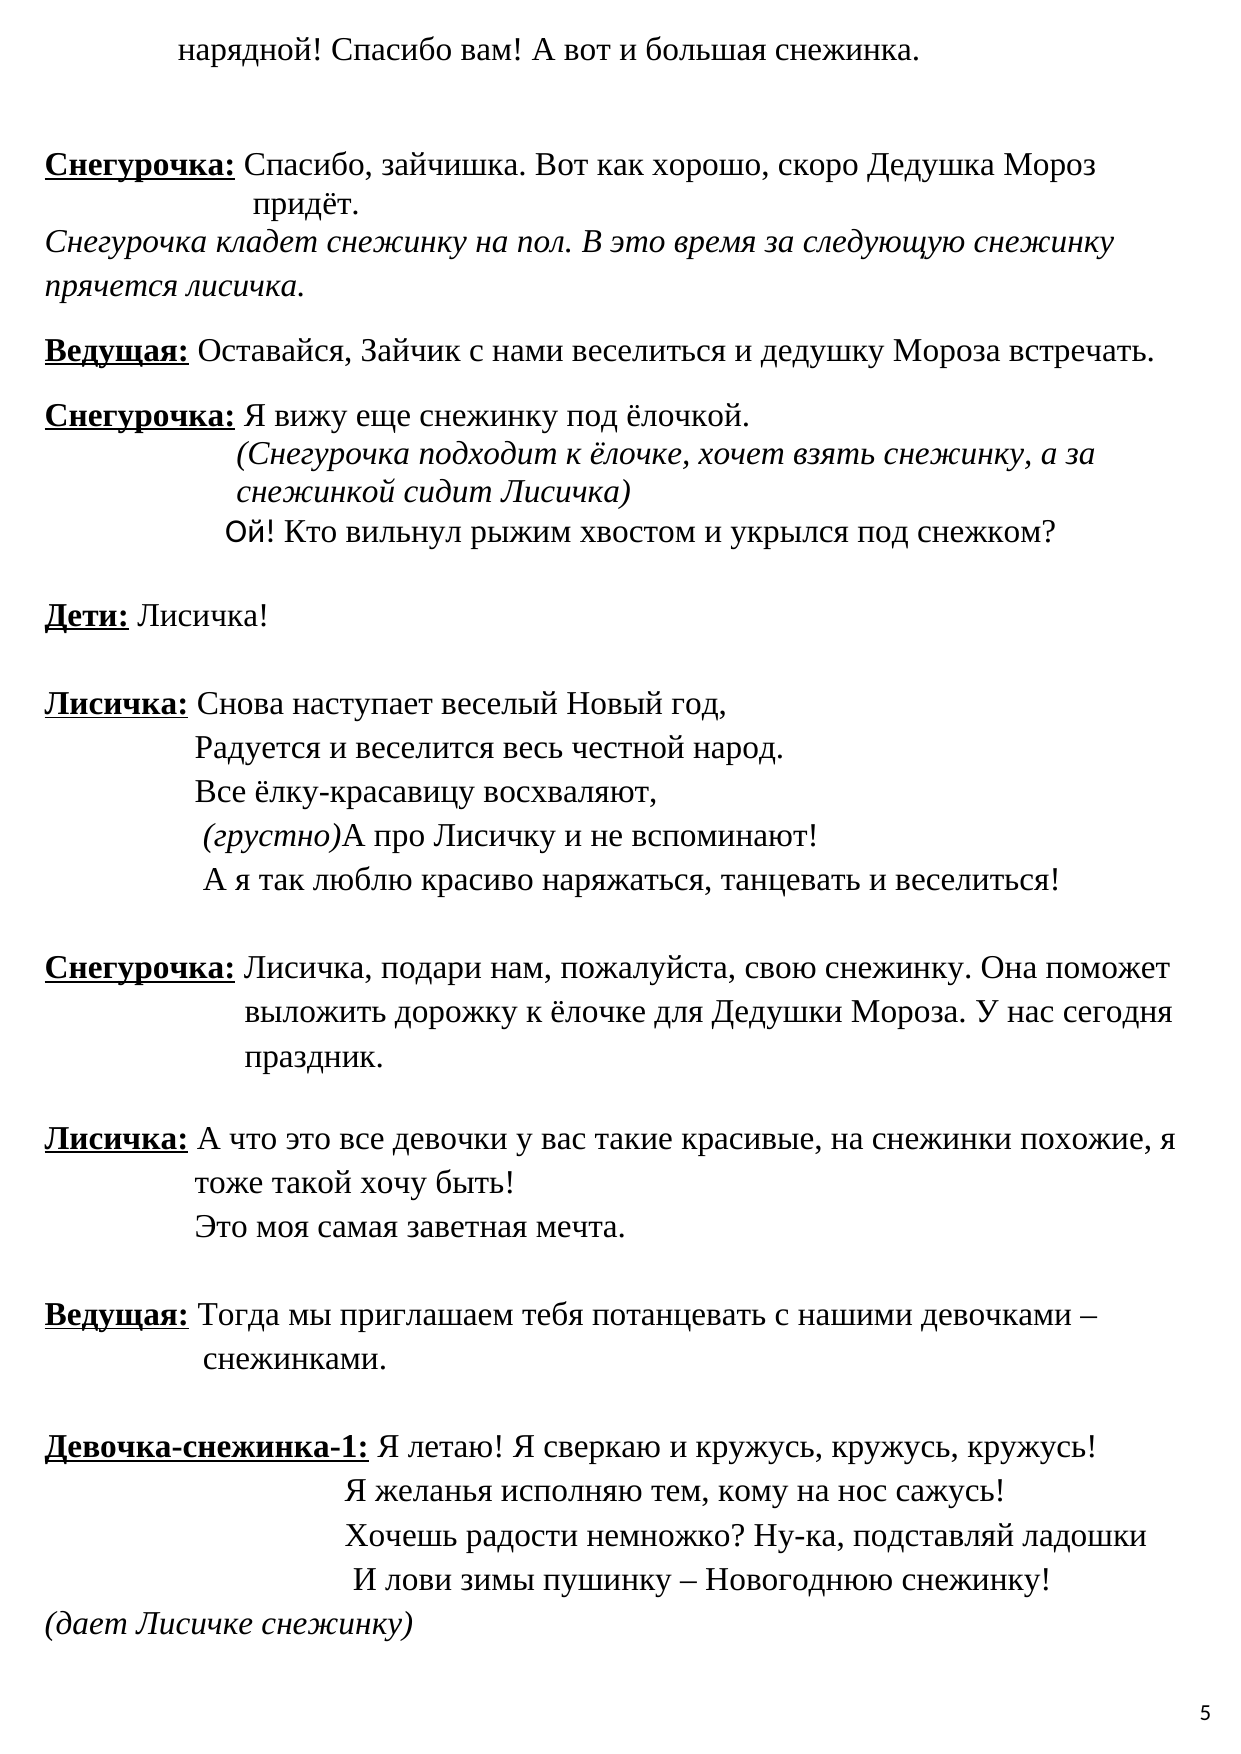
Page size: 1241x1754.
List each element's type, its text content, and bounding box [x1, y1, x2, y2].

text Радуется и веселится весь честной народ. [44, 727, 1211, 766]
text нарядной! Спасибо вам! А вот и большая снежинка. [44, 29, 1211, 68]
text Ведущая: Тогда мы приглашаем тебя потанцевать с нашими девочками – [44, 1294, 1211, 1333]
text Лисичка: Снова наступает веселый Новый год, [44, 683, 1211, 722]
text Девочка-снежинка-1: Я летаю! Я сверкаю и кружусь, кружусь, кружусь! [44, 1427, 1211, 1465]
text Ведущая: Оставайся, Зайчик с нами веселиться и дедушку Мороза встречать. [44, 330, 1211, 368]
text выложить дорожку к ёлочке для Дедушки Мороза. У нас сегодня [44, 992, 1211, 1030]
text Дети: Лисичка! [44, 595, 1211, 633]
text Ой! Кто вильнул рыжим хвостом и укрылся под снежком? [44, 510, 1211, 551]
text Снегурочка кладет снежинку на пол. В это время за следующую снежинку прячется лисичка. [44, 221, 1211, 304]
text Снегурочка: Спасибо, зайчишка. Вот как хорошо, скоро Дедушка Мороз [44, 144, 1211, 183]
text (дает Лисичке снежинку) [44, 1603, 1211, 1641]
text Это моя самая заветная мечта. [44, 1206, 1211, 1245]
text Хочешь радости немножко? Ну-ка, подставляй ладошки [44, 1515, 1211, 1553]
text Снегурочка: Я вижу еще снежинку под ёлочкой. [44, 395, 1211, 433]
text придёт. [44, 183, 1211, 221]
text тоже такой хочу быть! [44, 1162, 1211, 1201]
text (грустно)А про Лисичку и не вспоминают! [44, 816, 1211, 854]
text Все ёлку-красавицу восхваляют, [44, 771, 1211, 810]
text Снегурочка: Лисичка, подари нам, пожалуйста, свою снежинку. Она поможет [44, 948, 1211, 986]
text (Снегурочка подходит к ёлочке, хочет взять снежинку, а за [44, 433, 1211, 472]
text снежинками. [44, 1338, 1211, 1377]
text Я желанья исполняю тем, кому на нос сажусь! [44, 1471, 1211, 1509]
text А я так люблю красиво наряжаться, танцевать и веселиться! [44, 859, 1211, 898]
text И лови зимы пушинку – Новогоднюю снежинку! [44, 1559, 1211, 1597]
text снежинкой сидит Лисичка) [44, 472, 1211, 510]
text праздник. [44, 1036, 1211, 1074]
text Лисичка: А что это все девочки у вас такие красивые, на снежинки похожие, я [44, 1118, 1211, 1157]
